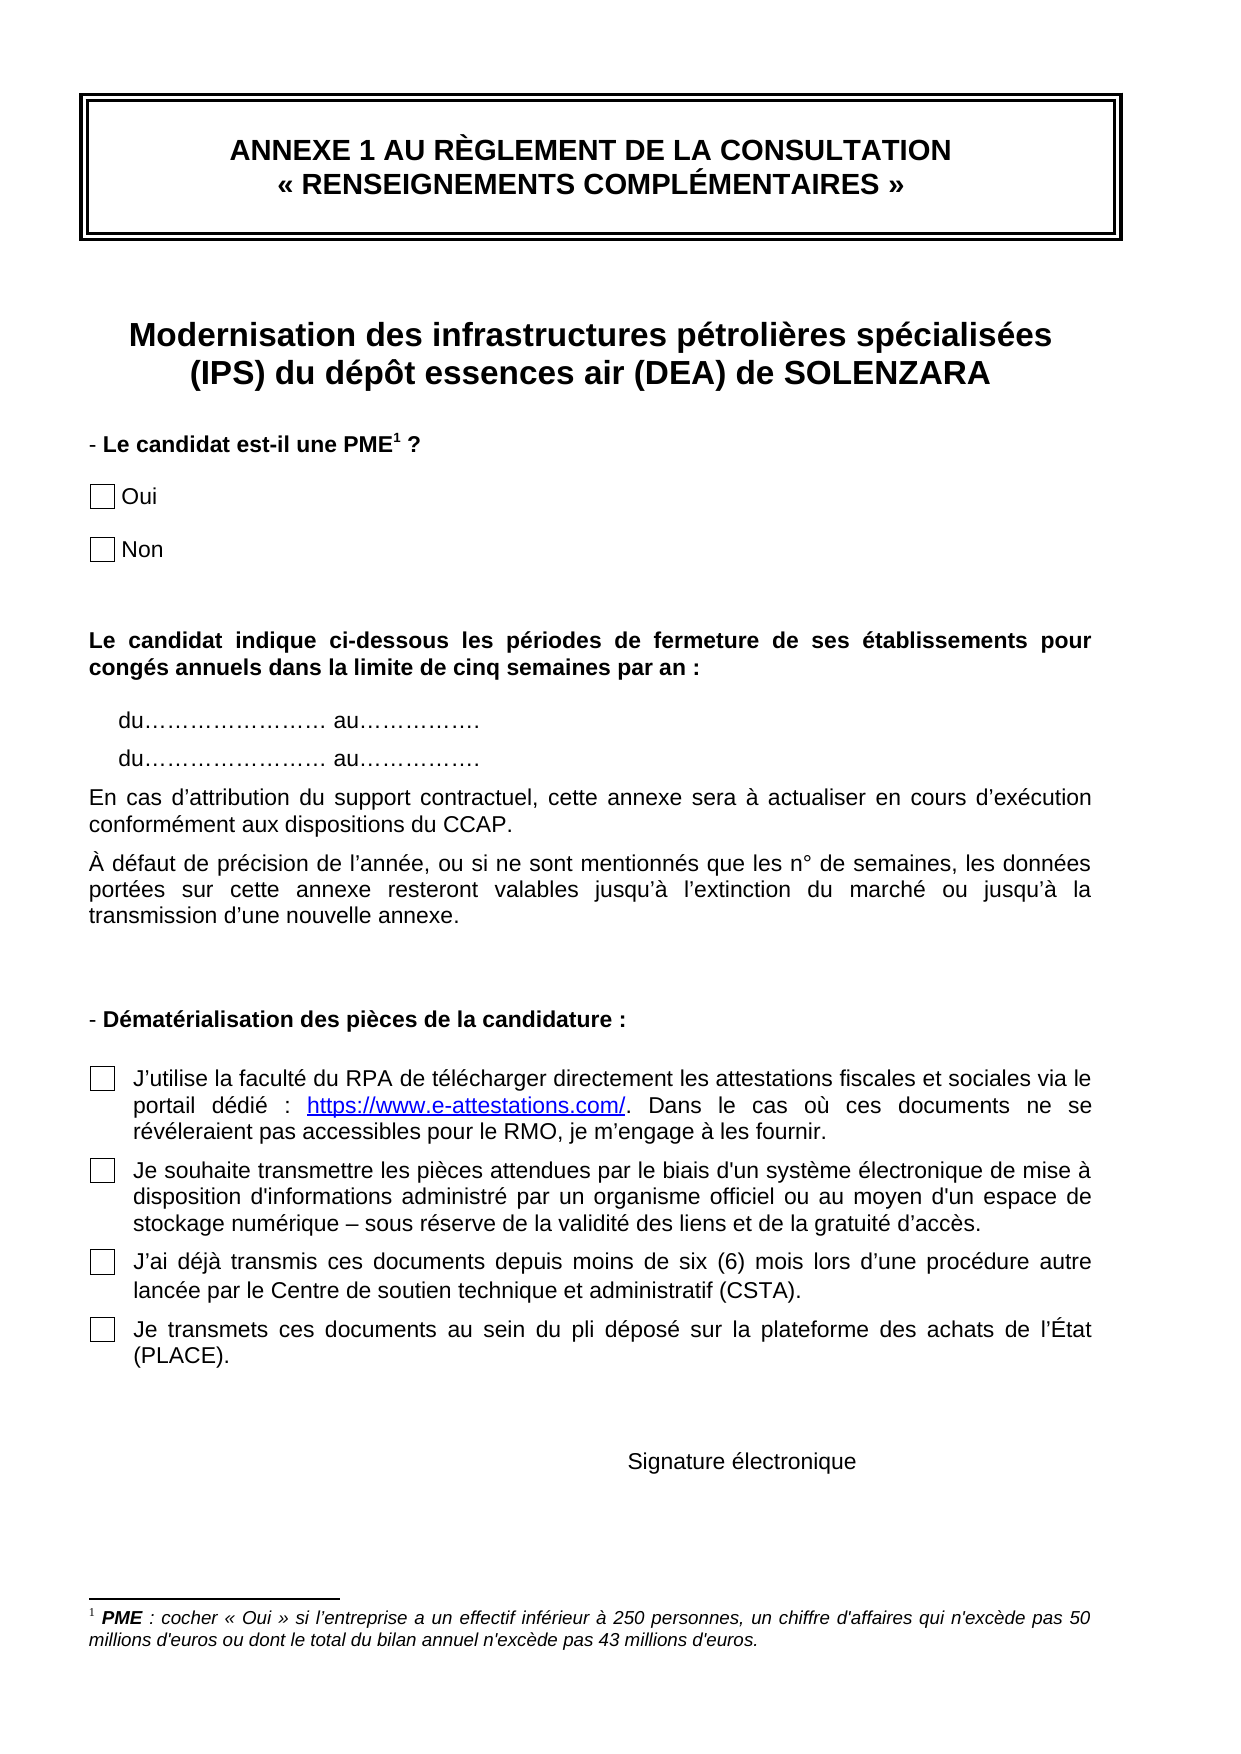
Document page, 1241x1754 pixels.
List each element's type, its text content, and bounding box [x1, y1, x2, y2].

text Le candidat indique ci-dessous les périodes de fermeture de ses établissements pour congés annuels dans la limite de cinq semaines par an : [89, 627, 1092, 680]
text En cas d’attribution du support contractuel, cette annexe sera à actualiser en cours d’exécution conformément aux dispositions du CCAP. [89, 784, 1092, 837]
text du…………………… au……………. [118, 707, 1092, 733]
text Signature électronique [89, 1448, 856, 1474]
text Non [89, 536, 1092, 562]
text Modernisation des infrastructures pétrolières spécialisées (IPS) du dépôt essences air (DEA) de SOLENZARA [89, 315, 1092, 392]
title « renseignementS complÉmentaireS » [83, 126, 1119, 238]
text - Dématérialisation des pièces de la candidature : [89, 1006, 1092, 1033]
text Oui [89, 483, 1092, 509]
title ANNEXE 1 AU RÈGLEMENT DE LA CONSULTATION [83, 96, 1119, 126]
text J’utilise la faculté du RPA de télécharger directement les attestations fiscales et sociales via le portail dédié : https://www.e-attestations.com/. Dans le cas où ces documents ne se révéleraient pas accessibles pour le RMO, je m’engage à les fournir. [89, 1065, 1092, 1144]
text du…………………… au……………. [118, 745, 1092, 772]
text Je transmets ces documents au sein du pli déposé sur la plateforme des achats de l’État (PLACE). [89, 1316, 1092, 1369]
text - Le candidat est-il une PME ? [89, 431, 1092, 457]
text J’ai déjà transmis ces documents depuis moins de six (6) mois lors d’une procédure autre lancée par le Centre de soutien technique et administratif (CSTA). [89, 1248, 1092, 1303]
text À défaut de précision de l’année, ou si ne sont mentionnés que les n° de semaines, les données portées sur cette annexe resteront valables jusqu’à l’extinction du marché ou jusqu’à la transmission d’une nouvelle annexe. [89, 849, 1092, 928]
text Je souhaite transmettre les pièces attendues par le biais d'un système électronique de mise à disposition d'informations administré par un organisme officiel ou au moyen d'un espace de stockage numérique – sous réserve de la validité des liens et de la gratuité d’accès. [89, 1157, 1092, 1236]
